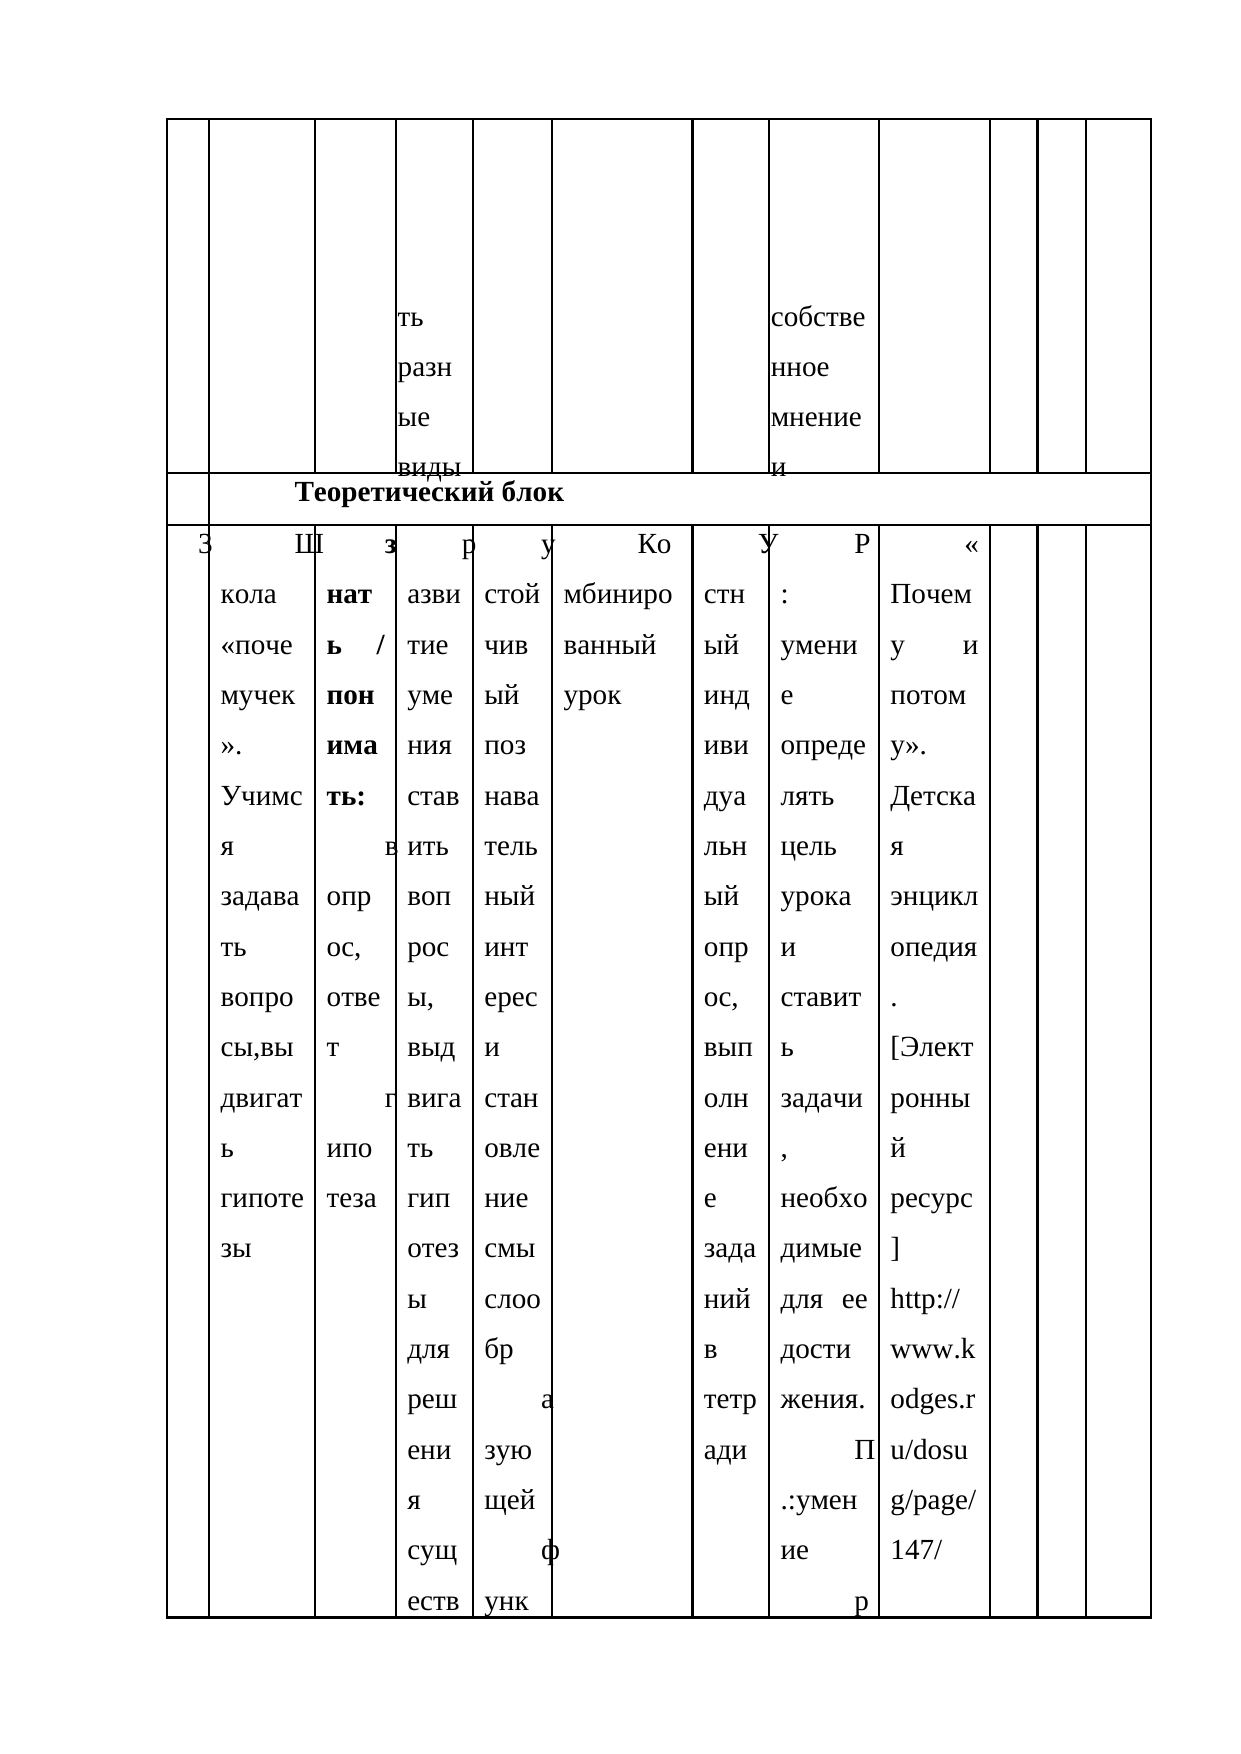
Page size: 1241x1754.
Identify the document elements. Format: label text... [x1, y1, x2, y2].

table_cell 2 [168, 120, 208, 472]
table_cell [316, 526, 395, 1616]
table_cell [770, 526, 878, 1616]
table_cell [1039, 120, 1085, 472]
table_cell [1087, 526, 1150, 1616]
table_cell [474, 526, 551, 1616]
table_cell [991, 120, 1036, 472]
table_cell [694, 120, 768, 472]
table_cell 3 [168, 526, 208, 1616]
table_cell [316, 120, 395, 472]
table_cell [168, 474, 208, 524]
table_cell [210, 526, 314, 1616]
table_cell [397, 526, 472, 1616]
table_cell Теоретический блок [210, 474, 1150, 524]
table_cell [1087, 120, 1150, 472]
table_cell [991, 526, 1036, 1616]
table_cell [694, 526, 768, 1616]
table_cell [1039, 526, 1085, 1616]
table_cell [880, 526, 989, 1616]
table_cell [553, 120, 691, 472]
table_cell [553, 526, 691, 1616]
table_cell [210, 120, 314, 472]
